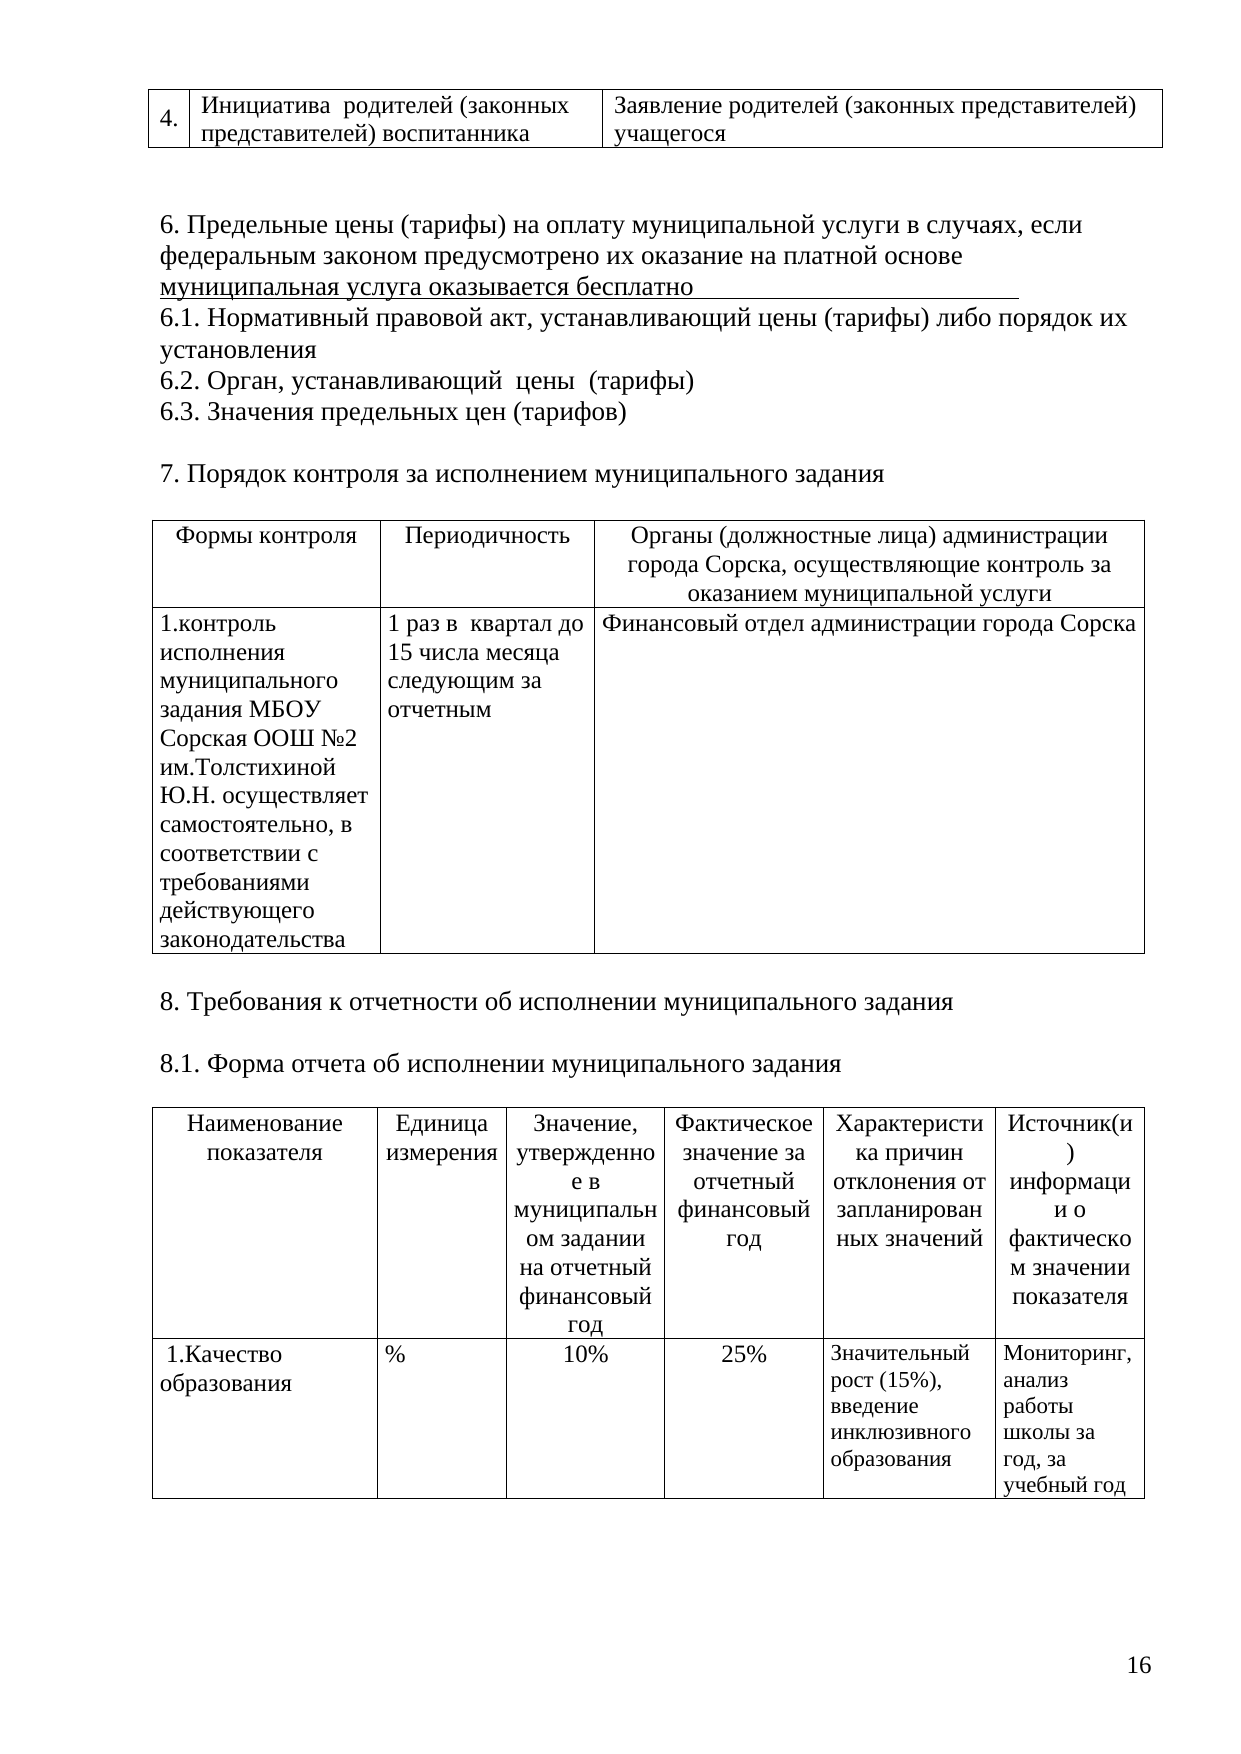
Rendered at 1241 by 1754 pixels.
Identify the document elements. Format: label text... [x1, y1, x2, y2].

table_header Единица измерения [378, 1108, 506, 1338]
table_cell 25% [665, 1339, 823, 1497]
table_cell Мониторинг, анализ работы школы за год, за учебный год [996, 1339, 1144, 1497]
table_header Наименование показателя [153, 1108, 377, 1338]
table_cell 1 раз в квартал до 15 числа месяца следующим за отчетным [381, 608, 594, 953]
text 6. Предельные цены (тарифы) на оплату муниципальной услуги в случаях, если федеральным законом предусмотрено их оказание на платной основе [159, 208, 1152, 270]
table_cell 1.контроль исполнения муниципального задания МБОУ Сорская ООШ №2 им.Толстихиной Ю.Н. осуществляет самостоятельно, в соответствии с требованиями действующего законодательства [153, 608, 380, 953]
table_cell % [378, 1339, 506, 1497]
table_cell 4. [149, 90, 189, 147]
table_header Периодичность [381, 521, 594, 607]
text муниципальная услуга оказывается бесплатно [159, 270, 1152, 302]
table_cell Заявление родителей (законных представителей) учащегося [603, 90, 1162, 147]
table_header Источник(и) информации о фактическом значении показателя [996, 1108, 1144, 1338]
text 6.2. Орган, устанавливающий цены (тарифы) [159, 364, 1152, 395]
text 7. Порядок контроля за исполнением муниципального задания [159, 457, 1152, 488]
text 8. Требования к отчетности об исполнении муниципального задания [159, 985, 1152, 1016]
table_cell Инициатива родителей (законных представителей) воспитанника [190, 90, 602, 147]
table_header Фактическое значение за отчетный финансовый год [665, 1108, 823, 1338]
table_cell 10% [507, 1339, 664, 1497]
text 6.3. Значения предельных цен (тарифов) [159, 395, 1152, 426]
table_cell Финансовый отдел администрации города Сорска [595, 608, 1144, 953]
text 6.1. Нормативный правовой акт, устанавливающий цены (тарифы) либо порядок их установления [159, 302, 1152, 364]
table_cell 1.Качество образования [153, 1339, 377, 1497]
table_header Значение, утвержденное в муниципальном задании на отчетный финансовый год [507, 1108, 664, 1338]
table_cell Значительный рост (15%), введение инклюзивного образования [824, 1339, 995, 1497]
table_header Характеристика причин отклонения от запланированных значений [824, 1108, 995, 1338]
table_header Формы контроля [153, 521, 380, 607]
table_header Органы (должностные лица) администрации города Сорска, осуществляющие контроль за оказанием муниципальной услуги [595, 521, 1144, 607]
text 8.1. Форма отчета об исполнении муниципального задания [159, 1047, 1152, 1078]
